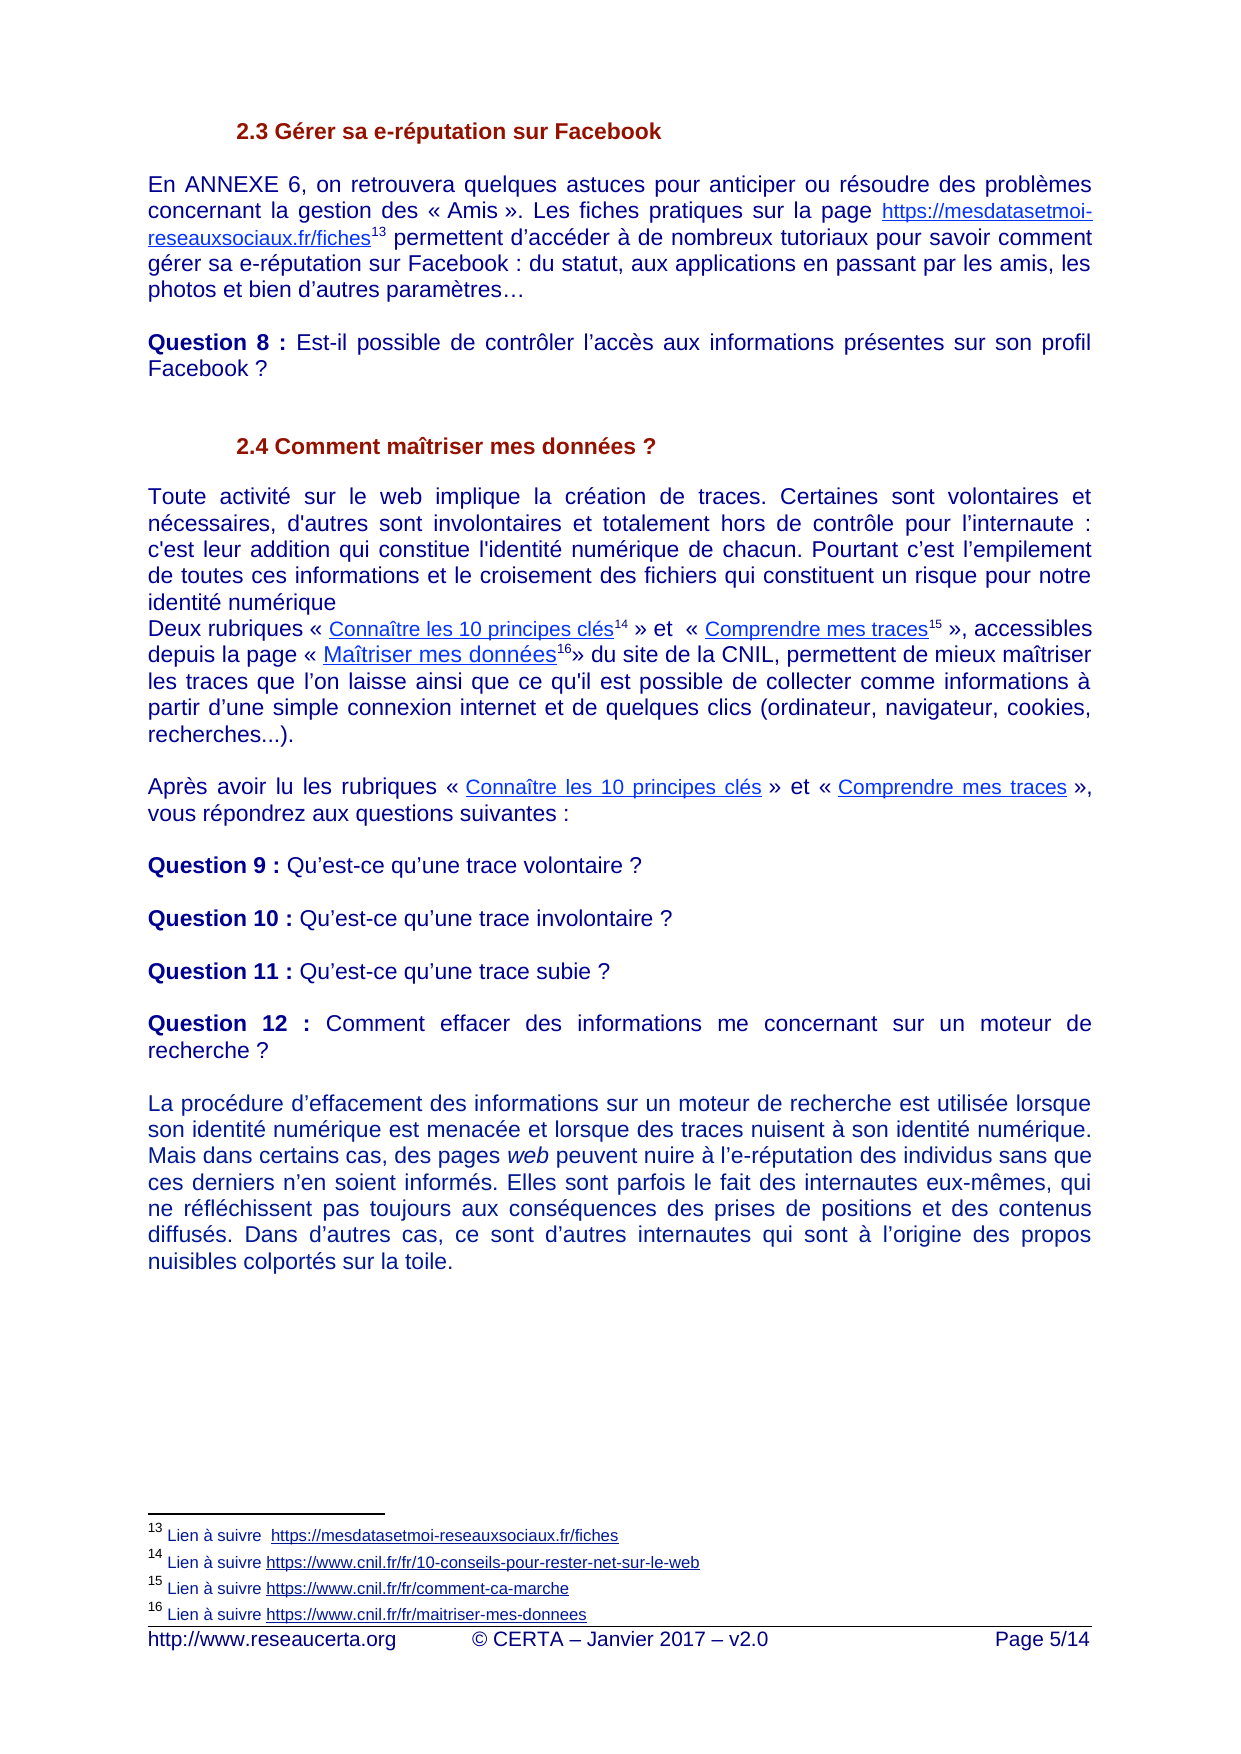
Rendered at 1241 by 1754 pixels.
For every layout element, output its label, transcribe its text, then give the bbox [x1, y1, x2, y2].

list 2.4 Comment maîtriser mes données ? [236, 433, 1092, 459]
text Question 9 : Qu’est-ce qu’une trace volontaire ? [148, 852, 1092, 879]
text Question 12 : Comment effacer des informations me concernant sur un moteur de recherche ? [148, 1010, 1092, 1063]
text Toute activité sur le web implique la création de traces. Certaines sont volontaires et nécessaires, d'autres sont involontaires et totalement hors de contrôle pour l’internaute : c'est leur addition qui constitue l'identité numérique de chacun. Pourtant c’est l’empilement de toutes ces informations et le croisement des fichiers qui constituent un risque pour notre identité numérique [148, 483, 1092, 615]
list 2.3 Gérer sa e-réputation sur Facebook [236, 118, 1092, 144]
text Question 8 : Est-il possible de contrôler l’accès aux informations présentes sur son profil Facebook ? [148, 329, 1092, 382]
text Question 10 : Qu’est-ce qu’une trace involontaire ? [148, 905, 1092, 931]
text En ANNEXE 6, on retrouvera quelques astuces pour anticiper ou résoudre des problèmes concernant la gestion des « Amis ». Les fiches pratiques sur la page https://mesdatasetmoi-reseauxsociaux.fr/fiches permettent d’accéder à de nombreux tutoriaux pour savoir comment gérer sa e-réputation sur Facebook : du statut, aux applications en passant par les amis, les photos et bien d’autres paramètres… [148, 171, 1092, 303]
text Deux rubriques « Connaître les 10 principes clés » et « Comprendre mes traces », accessibles depuis la page « Maîtriser mes données» du site de la CNIL, permettent de mieux maîtriser les traces que l’on laisse ainsi que ce qu'il est possible de collecter comme informations à partir d’une simple connexion internet et de quelques clics (ordinateur, navigateur, cookies, recherches...). [148, 615, 1092, 747]
text La procédure d’effacement des informations sur un moteur de recherche est utilisée lorsque son identité numérique est menacée et lorsque des traces nuisent à son identité numérique. Mais dans certains cas, des pages web peuvent nuire à l’e-réputation des individus sans que ces derniers n’en soient informés. Elles sont parfois le fait des internautes eux-mêmes, qui ne réfléchissent pas toujours aux conséquences des prises de positions et des contenus diffusés. Dans d’autres cas, ce sont d’autres internautes qui sont à l’origine des propos nuisibles colportés sur la toile. [148, 1089, 1092, 1274]
text Après avoir lu les rubriques « Connaître les 10 principes clés » et « Comprendre mes traces », vous répondrez aux questions suivantes : [148, 773, 1092, 826]
text Question 11 : Qu’est-ce qu’une trace subie ? [148, 958, 1092, 984]
